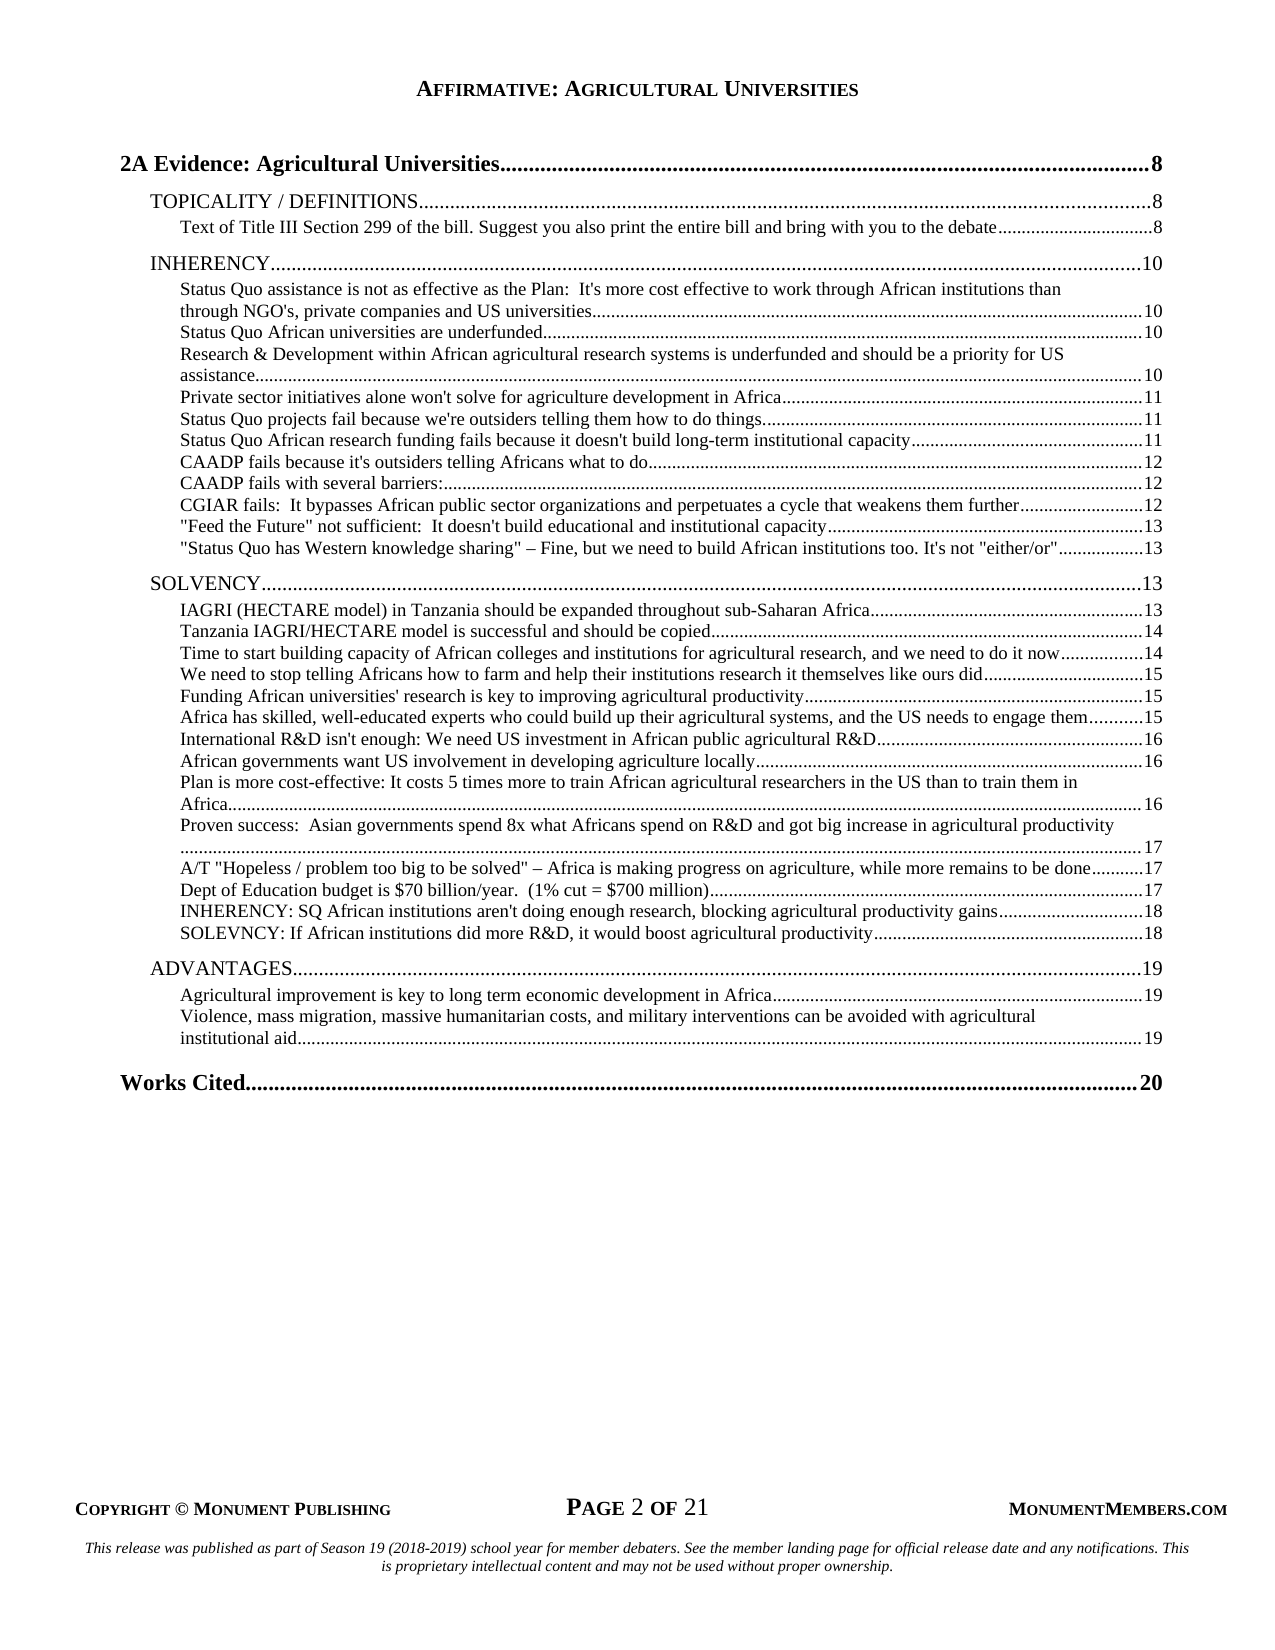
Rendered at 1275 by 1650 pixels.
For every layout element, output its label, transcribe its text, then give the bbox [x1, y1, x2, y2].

text Status Quo African research funding fails because it doesn't build long-term institutional capacity 11 [180, 429, 1125, 451]
text Dept of Education budget is $70 billion/year. (1% cut = $700 million) 17 [180, 879, 1125, 900]
text International R&D isn't enough: We need US investment in African public agricultural R&D 16 [180, 728, 1125, 749]
text ADVANTAGES 19 [150, 956, 1125, 980]
text INHERENCY 10 [150, 251, 1125, 274]
text CAADP fails with several barriers: 12 [180, 472, 1125, 494]
text Private sector initiatives alone won't solve for agriculture development in Africa 11 [180, 386, 1125, 407]
text Status Quo projects fail because we're outsiders telling them how to do things. 11 [180, 407, 1125, 429]
text CAADP fails because it's outsiders telling Africans what to do 12 [180, 451, 1125, 472]
text Status Quo assistance is not as effective as the Plan: It's more cost effective to work through African institutions than through NGO's, private companies and US universities 10 [180, 278, 1125, 321]
text Status Quo African universities are underfunded 10 [180, 321, 1125, 343]
text "Feed the Future" not sufficient: It doesn't build educational and institutional capacity 13 [180, 515, 1125, 537]
text Works Cited 20 [120, 1069, 1125, 1096]
text SOLVENCY 13 [150, 571, 1125, 595]
text Africa has skilled, well-educated experts who could build up their agricultural systems, and the US needs to engage them 15 [180, 706, 1125, 728]
text A/T "Hopeless / problem too big to be solved" – Africa is making progress on agriculture, while more remains to be done 17 [180, 857, 1125, 879]
text Funding African universities' research is key to improving agricultural productivity 15 [180, 685, 1125, 706]
text "Status Quo has Western knowledge sharing" – Fine, but we need to build African institutions too. It's not "either/or" 13 [180, 537, 1125, 558]
text Text of Title III Section 299 of the bill. Suggest you also print the entire bill and bring with you to the debate 8 [180, 216, 1125, 238]
text African governments want US involvement in developing agriculture locally 16 [180, 749, 1125, 771]
text IAGRI (HECTARE model) in Tanzania should be expanded throughout sub-Saharan Africa 13 [180, 598, 1125, 620]
text Proven success: Asian governments spend 8x what Africans spend on R&D and got big increase in agricultural productivity 17 [180, 814, 1125, 857]
text Time to start building capacity of African colleges and institutions for agricultural research, and we need to do it now 14 [180, 642, 1125, 663]
text We need to stop telling Africans how to farm and help their institutions research it themselves like ours did 15 [180, 663, 1125, 685]
text Plan is more cost-effective: It costs 5 times more to train African agricultural researchers in the US than to train them in Africa 16 [180, 771, 1125, 814]
text Agricultural improvement is key to long term economic development in Africa 19 [180, 984, 1125, 1005]
text Research & Development within African agricultural research systems is underfunded and should be a priority for US assistance 10 [180, 343, 1125, 386]
text SOLEVNCY: If African institutions did more R&D, it would boost agricultural productivity 18 [180, 922, 1125, 943]
text TOPICALITY / DEFINITIONS 8 [150, 189, 1125, 213]
text CGIAR fails: It bypasses African public sector organizations and perpetuates a cycle that weakens them further 12 [180, 494, 1125, 515]
text Tanzania IAGRI/HECTARE model is successful and should be copied 14 [180, 620, 1125, 642]
text Violence, mass migration, massive humanitarian costs, and military interventions can be avoided with agricultural institutional aid 19 [180, 1005, 1125, 1048]
text INHERENCY: SQ African institutions aren't doing enough research, blocking agricultural productivity gains 18 [180, 900, 1125, 922]
text 2A Evidence: Agricultural Universities 8 [120, 150, 1125, 176]
